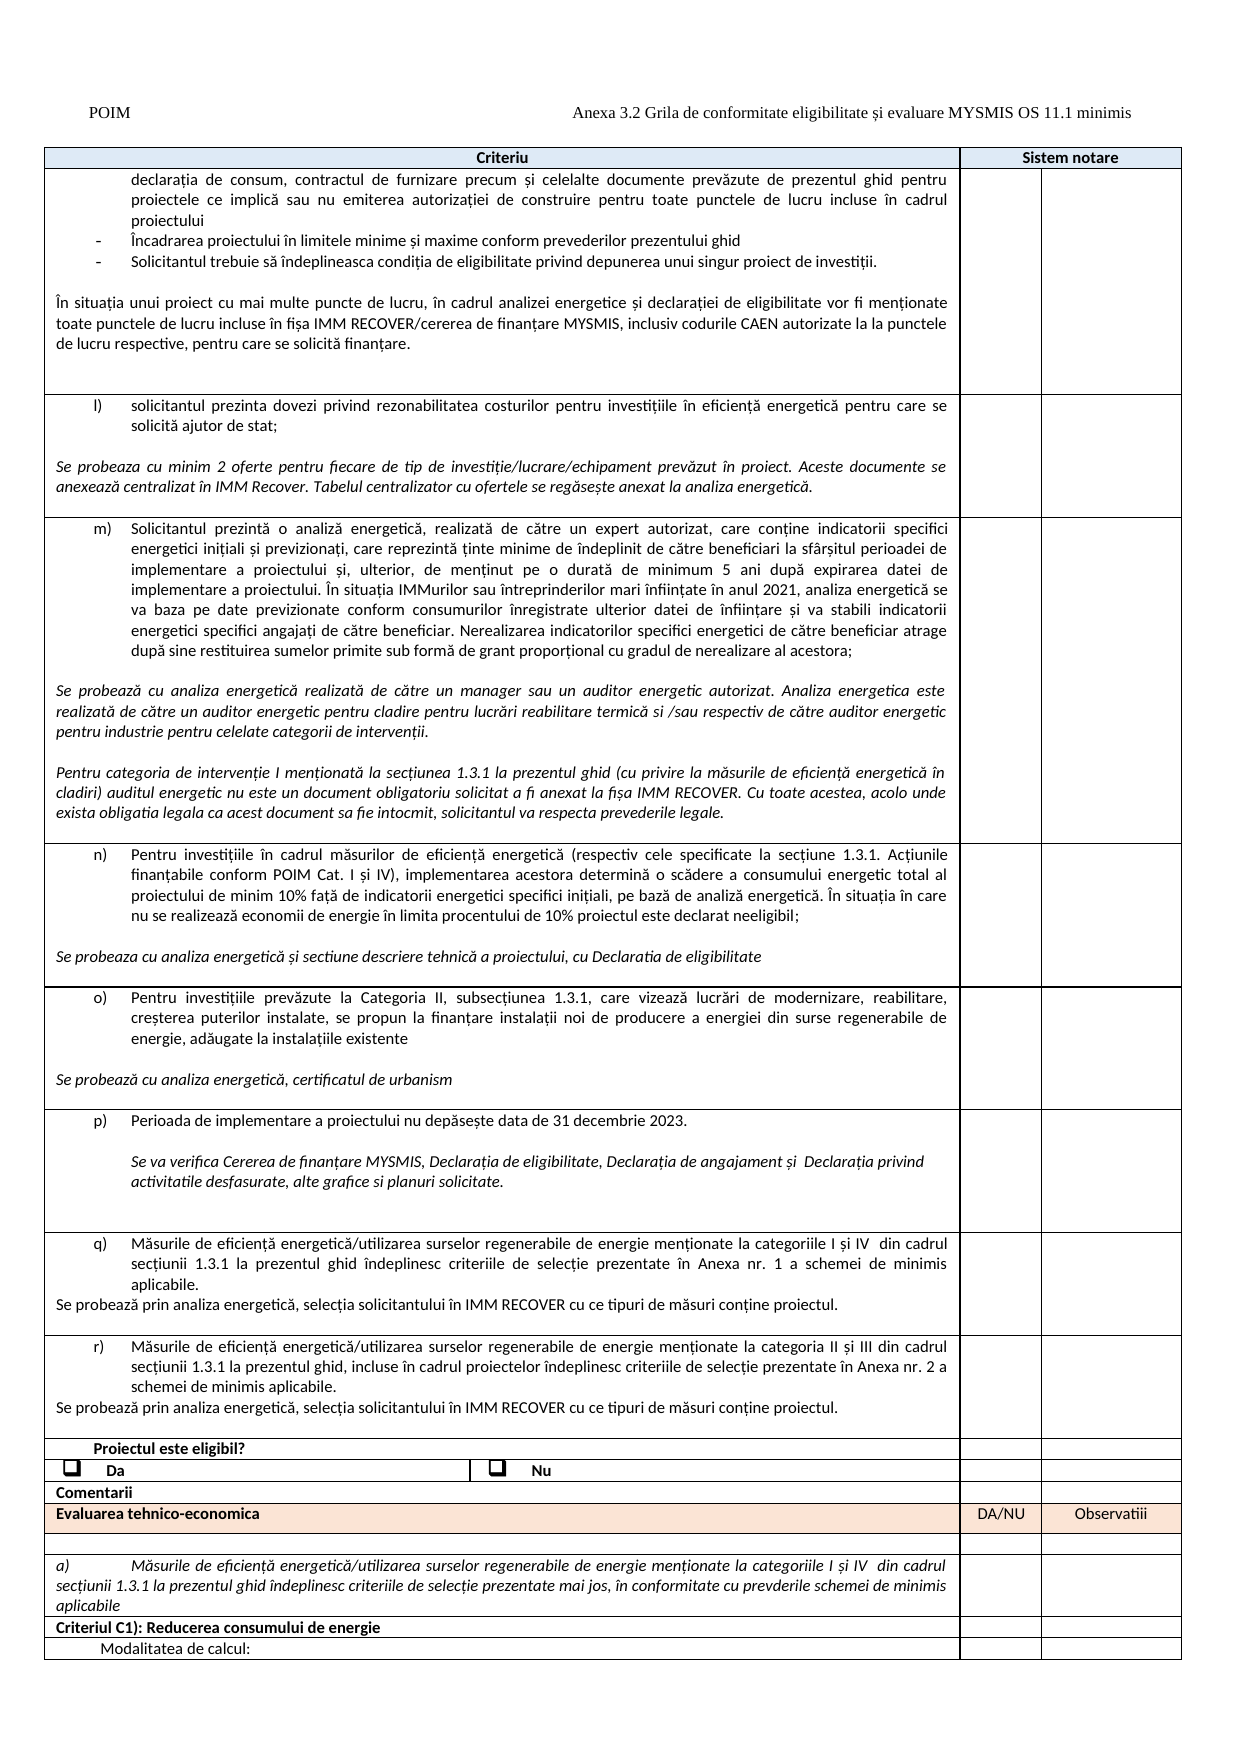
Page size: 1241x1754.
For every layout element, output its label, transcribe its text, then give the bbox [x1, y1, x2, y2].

table_cell [1042, 518, 1181, 843]
table_cell [961, 1439, 1041, 1459]
table_cell [961, 1110, 1041, 1232]
table_cell [1042, 988, 1181, 1109]
table_cell [961, 169, 1041, 394]
table_cell [961, 1460, 1041, 1481]
table_cell Pentru investițiile în cadrul măsurilor de eficienţă energetică (respectiv cele specificate la secțiune 1.3.1. Acţiunile finanţabile conform POIM Cat. I și IV), implementarea acestora determină o scădere a consumului energetic total al proiectului de minim 10% față de indicatorii energetici specifici inițiali, pe bază de analiză energetică. În situația în care nu se realizează economii de energie în limita procentului de 10% proiectul este declarat neeligibil; Se probeaza cu analiza energetică și sectiune descriere tehnică a proiectului, cu Declaratia de eligibilitate [45, 844, 959, 986]
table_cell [45, 1638, 959, 1659]
table_cell [961, 988, 1041, 1109]
table_cell [1042, 1460, 1181, 1481]
table_cell Solicitantul prezintă o analiză energetică, realizată de către un expert autorizat, care conține indicatorii specifici energetici inițiali și previzionați, care reprezintă ținte minime de îndeplinit de către beneficiari la sfârșitul perioadei de implementare a proiectului și, ulterior, de menținut pe o durată de minimum 5 ani după expirarea datei de implementare a proiectului. În situația IMMurilor sau întreprinderilor mari înființate în anul 2021, analiza energetică se va baza pe date previzionate conform consumurilor înregistrate ulterior datei de înființare și va stabili indicatorii energetici specifici angajați de către beneficiar. Nerealizarea indicatorilor specifici energetici de către beneficiar atrage după sine restituirea sumelor primite sub formă de grant proporțional cu gradul de nerealizare al acestora; Se probează cu analiza energetică realizată de către un manager sau un auditor energetic autorizat. Analiza energetica este realizată de către un auditor energetic pentru cladire pentru lucrări reabilitare termică si /sau respectiv de către auditor energetic pentru industrie pentru celelate categorii de intervenții. Pentru categoria de intervenție I menționată la secțiunea 1.3.1 la prezentul ghid (cu privire la măsurile de eficiență energetică în cladiri) auditul energetic nu este un document obligatoriu solicitat a fi anexat la fișa IMM RECOVER. Cu toate acestea, acolo unde exista obligatia legala ca acest document sa fie intocmit, solicitantul va respecta prevederile legale. [45, 518, 959, 843]
table_cell [1042, 1638, 1181, 1659]
table_cell Perioada de implementare a proiectului nu depăsește data de 31 decembrie 2023. Se va verifica Cererea de finanțare MYSMIS, Declarația de eligibilitate, Declarația de angajament și Declarația privind activitatile desfasurate, alte grafice si planuri solicitate. [45, 1110, 959, 1232]
table_cell [1042, 1617, 1181, 1637]
table_cell [1042, 1482, 1181, 1502]
table_cell [961, 395, 1041, 517]
table_cell Da [45, 1460, 469, 1481]
table_cell [961, 1638, 1041, 1659]
table_cell a) Măsurile de eficiență energetică/utilizarea surselor regenerabile de energie menționate la categoriile I și IV din cadrul secțiunii 1.3.1 la prezentul ghid îndeplinesc criteriile de selecție prezentate mai jos, în conformitate cu prevderile schemei de minimis aplicabile [45, 1555, 959, 1616]
table_cell [961, 844, 1041, 986]
table_cell [961, 1482, 1041, 1502]
table_cell [961, 518, 1041, 843]
table_cell Comentarii [45, 1482, 959, 1502]
table_cell [1042, 1336, 1181, 1437]
table_cell [45, 1534, 959, 1554]
table_cell Pentru investițiile prevăzute la Categoria II, subsecțiunea 1.3.1, care vizează lucrări de modernizare, reabilitare, creșterea puterilor instalate, se propun la finanțare instalații noi de producere a energiei din surse regenerabile de energie, adăugate la instalațiile existente Se probează cu analiza energetică, certificatul de urbanism [45, 988, 959, 1109]
table_cell [961, 1534, 1041, 1554]
table_cell [1042, 1439, 1181, 1459]
table_cell [961, 1617, 1041, 1637]
table_cell Măsurile de eficiență energetică/utilizarea surselor regenerabile de energie menționate la categoriile I și IV din cadrul secțiunii 1.3.1 la prezentul ghid îndeplinesc criteriile de selecție prezentate în Anexa nr. 1 a schemei de minimis aplicabile. Se probează prin analiza energetică, selecția solicitantului în IMM RECOVER cu ce tipuri de măsuri conține proiectul. [45, 1233, 959, 1335]
table_cell Proiectul este eligibil? [45, 1439, 959, 1459]
table_cell [961, 1233, 1041, 1335]
table_cell DA/NU [961, 1504, 1041, 1533]
table_header Sistem notare [961, 148, 1181, 168]
table_cell Observatiii [1042, 1504, 1181, 1533]
table_cell Măsurile de eficiență energetică/utilizarea surselor regenerabile de energie menționate la categoria II și III din cadrul secțiunii 1.3.1 la prezentul ghid, incluse în cadrul proiectelor îndeplinesc criteriile de selecție prezentate în Anexa nr. 2 a schemei de minimis aplicabile. Se probează prin analiza energetică, selecția solicitantului în IMM RECOVER cu ce tipuri de măsuri conține proiectul. [45, 1336, 959, 1437]
table_cell [1042, 1534, 1181, 1554]
table_cell Evaluarea tehnico-economica [45, 1504, 959, 1533]
table_cell [1042, 395, 1181, 517]
table_cell Criteriul C1): Reducerea consumului de energie [45, 1617, 959, 1637]
table_cell [1042, 169, 1181, 394]
table_cell [1042, 1110, 1181, 1232]
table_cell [45, 169, 959, 394]
table_cell [961, 1555, 1041, 1616]
table_cell Nu [471, 1460, 959, 1481]
table_cell [1042, 1555, 1181, 1616]
table_header Criteriu [45, 148, 959, 168]
table_cell [1042, 1233, 1181, 1335]
table_cell [961, 1336, 1041, 1437]
table_cell solicitantul prezinta dovezi privind rezonabilitatea costurilor pentru investițiile în eficiență energetică pentru care se solicită ajutor de stat; Se probeaza cu minim 2 oferte pentru fiecare de tip de investiție/lucrare/echipament prevăzut în proiect. Aceste documente se anexează centralizat în IMM Recover. Tabelul centralizator cu ofertele se regăsește anexat la analiza energetică. [45, 395, 959, 517]
table_cell [1042, 844, 1181, 986]
